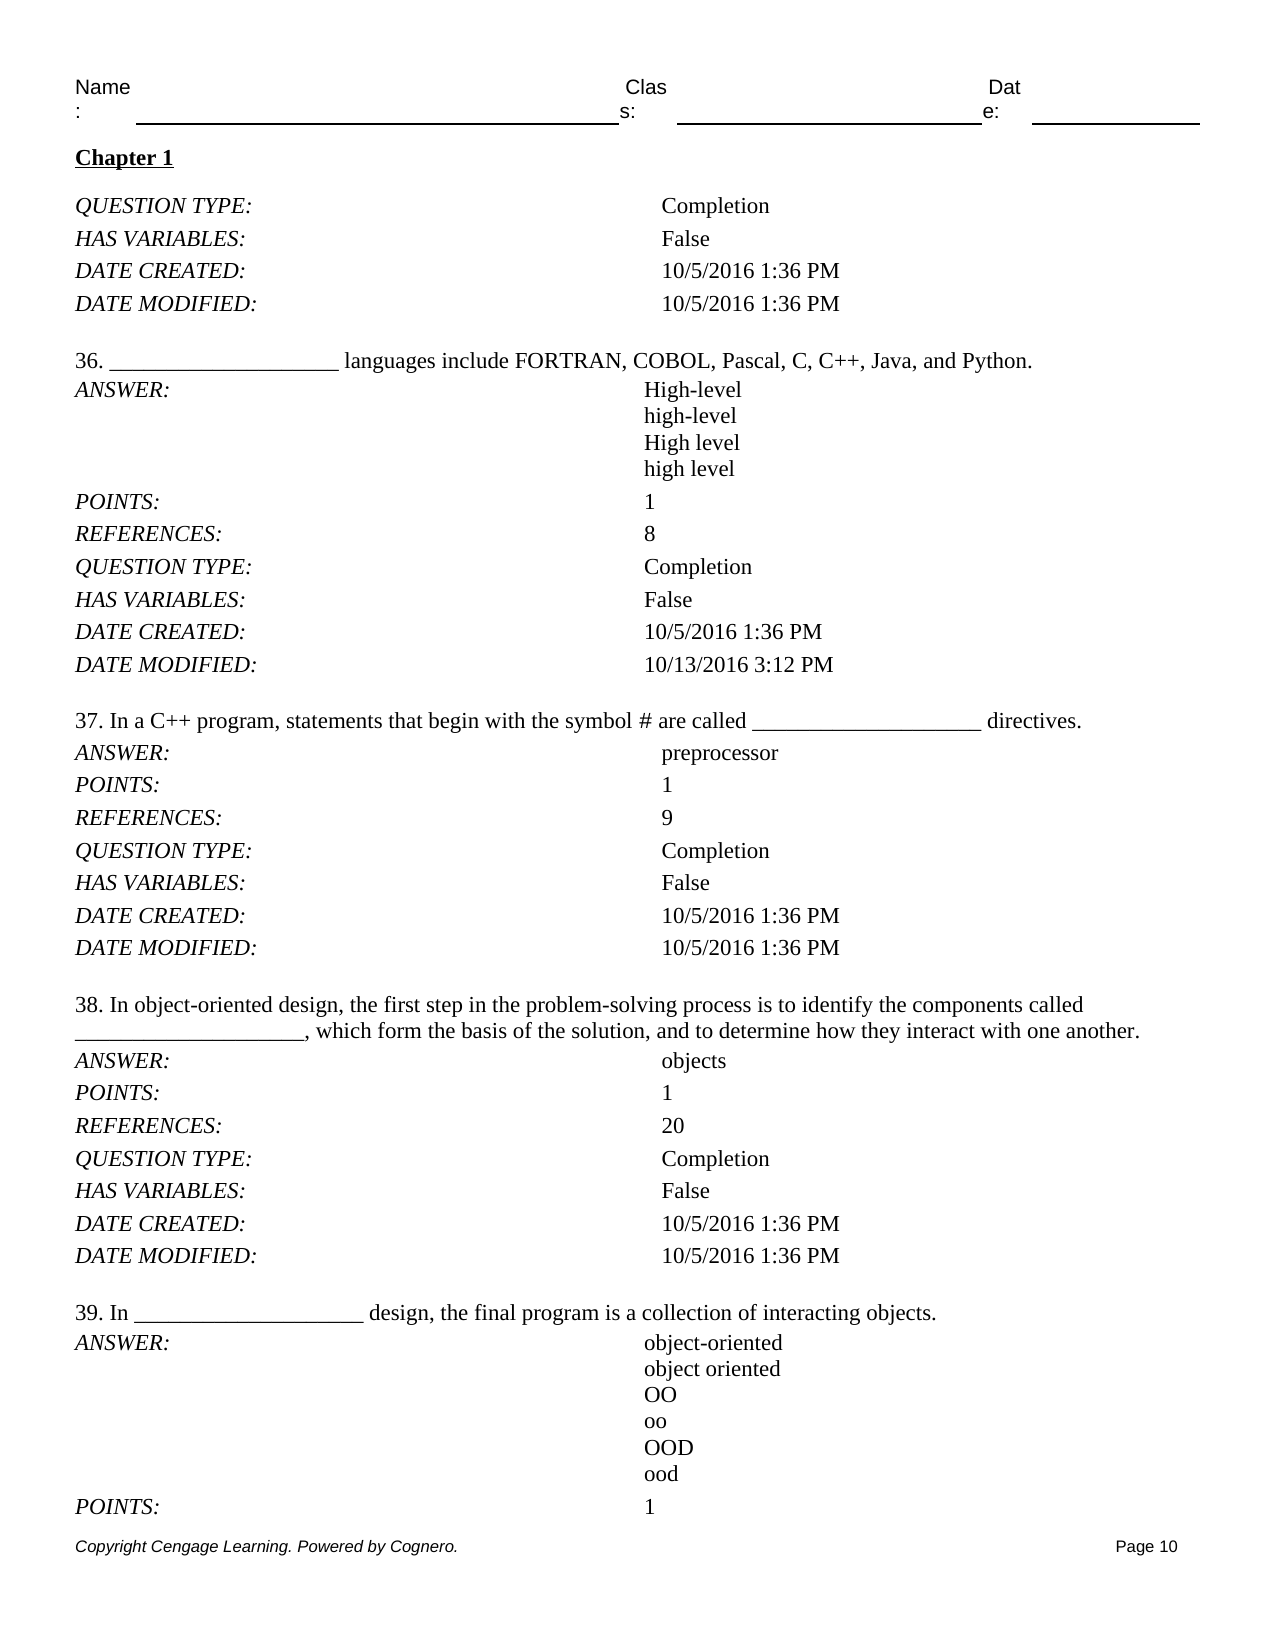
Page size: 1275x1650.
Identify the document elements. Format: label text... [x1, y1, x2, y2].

table_header 38. In object-oriented design, the first step in the problem-solving process is to identify the components called ____________________, which form the basis of the solution, and to determine how they interact with one another. [75, 991, 1200, 1272]
table_header 36. ____________________ languages include FORTRAN, COBOL, Pascal, C, C++, Java, and Python. [75, 347, 1200, 681]
table_header 37. In a C++ program, statements that begin with the symbol # are called ____________________ directives. [75, 708, 1200, 964]
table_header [75, 1299, 1200, 1522]
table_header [75, 189, 1200, 320]
